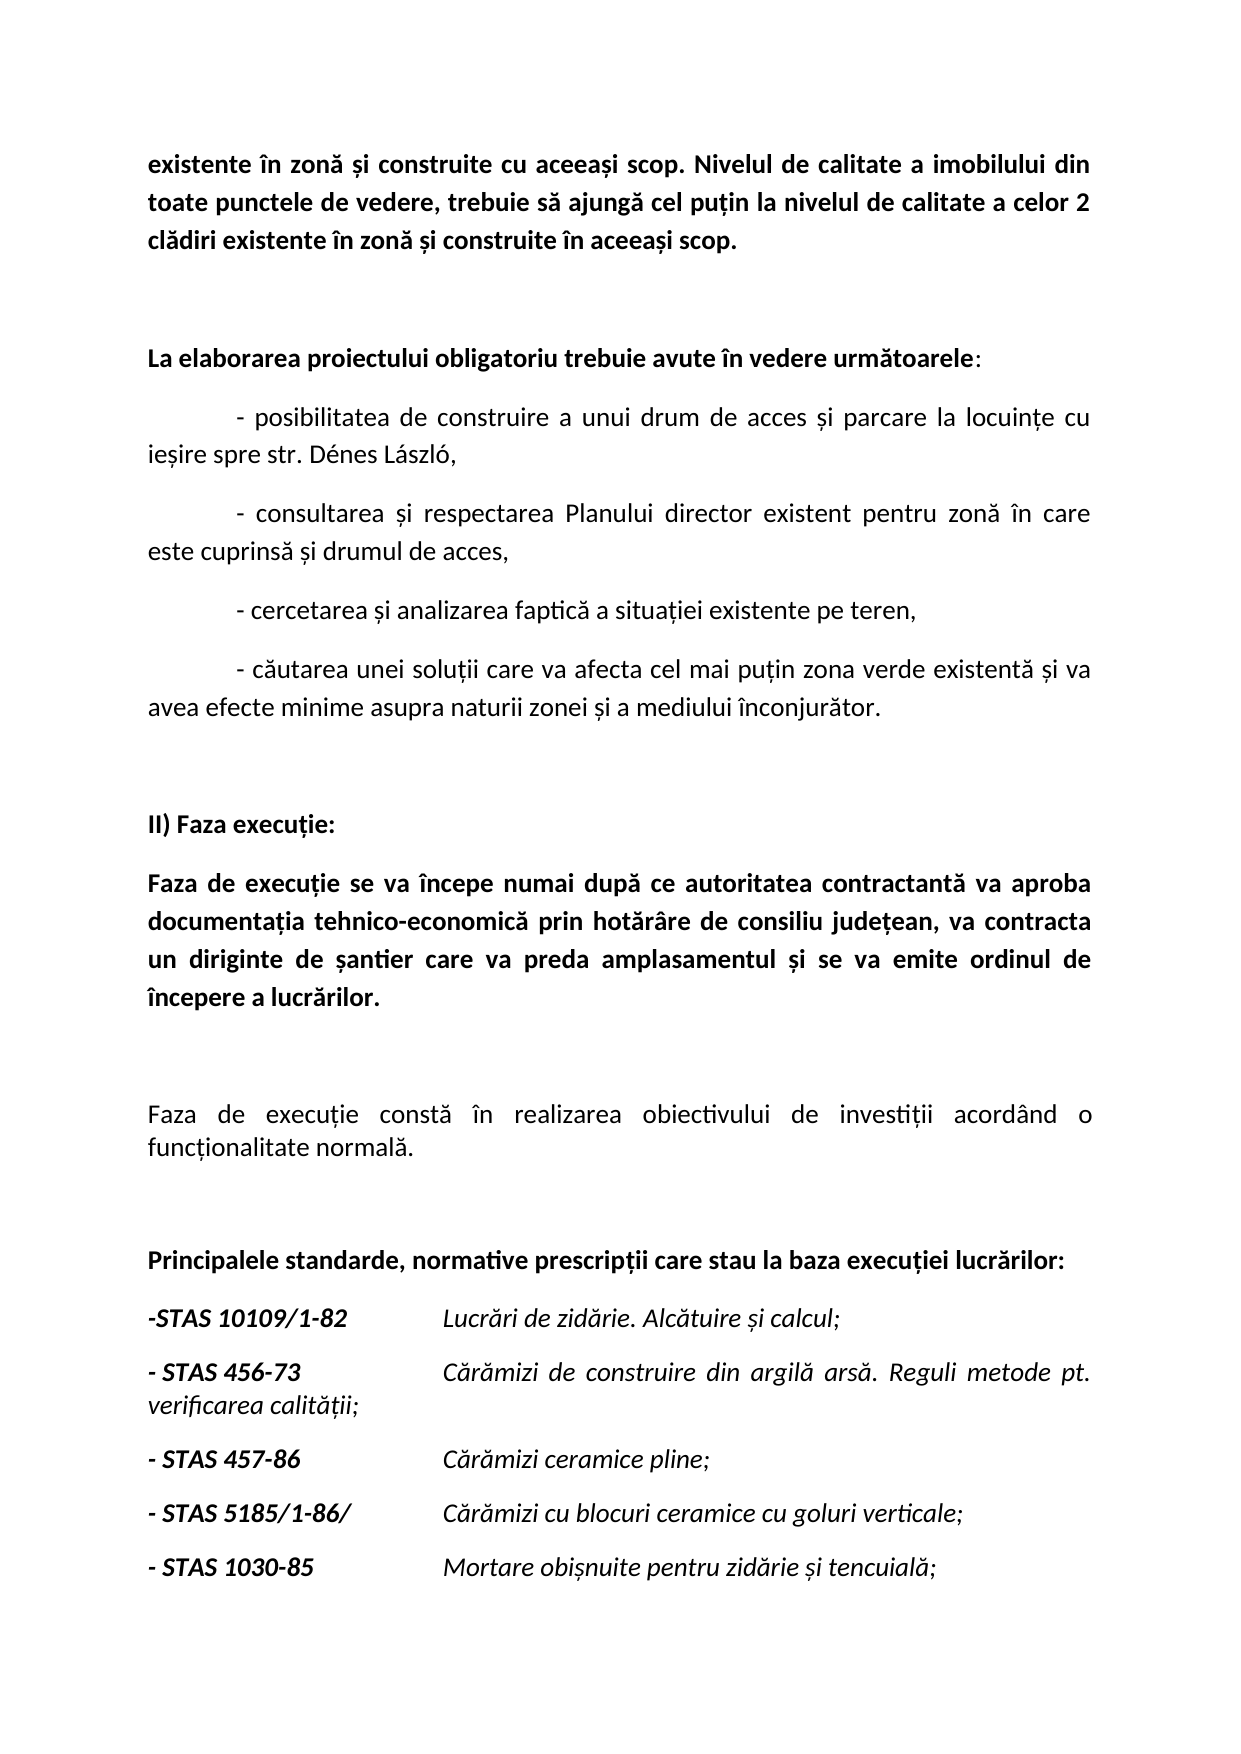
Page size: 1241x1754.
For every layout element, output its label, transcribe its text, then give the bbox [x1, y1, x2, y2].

text - consultarea și respectarea Planului director existent pentru zonă în care este cuprinsă și drumul de acces, [148, 496, 1093, 567]
text - STAS 1030-85 Mortare obişnuite pentru zidărie şi tencuială; [148, 1550, 1093, 1583]
text Faza de execuție constă în realizarea obiectivului de investiţii acordând o funcţionalitate normală. [148, 1097, 1093, 1163]
text - STAS 457-86 Cărămizi ceramice pline; [148, 1442, 1093, 1475]
text Principalele standarde, normative prescripţii care stau la baza execuţiei lucrărilor: [148, 1243, 1093, 1276]
text - STAS 5185/1-86/ Cărămizi cu blocuri ceramice cu goluri verticale; [148, 1496, 1093, 1529]
text II) Faza execuţie: [148, 807, 1093, 840]
text La elaborarea proiectului obligatoriu trebuie avute în vedere următoarele: [148, 341, 1093, 374]
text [148, 148, 1093, 256]
text -STAS 10109/1-82 Lucrări de zidărie. Alcătuire şi calcul; [148, 1302, 1093, 1334]
text - posibilitatea de construire a unui drum de acces și parcare la locuințe cu ieșire spre str. Dénes László, [148, 400, 1093, 471]
text Faza de execuție se va începe numai după ce autoritatea contractantă va aproba documentația tehnico-economică prin hotărâre de consiliu județean, va contracta un diriginte de șantier care va preda amplasamentul și se va emite ordinul de începere a lucrărilor. [148, 866, 1093, 1013]
text - STAS 456-73 Cărămizi de construire din argilă arsă. Reguli metode pt. verificarea calităţii; [148, 1355, 1093, 1421]
text - cercetarea și analizarea faptică a situației existente pe teren, [148, 593, 1093, 626]
text - căutarea unei soluții care va afecta cel mai puțin zona verde existentă și va avea efecte minime asupra naturii zonei și a mediului înconjurător. [148, 652, 1093, 723]
